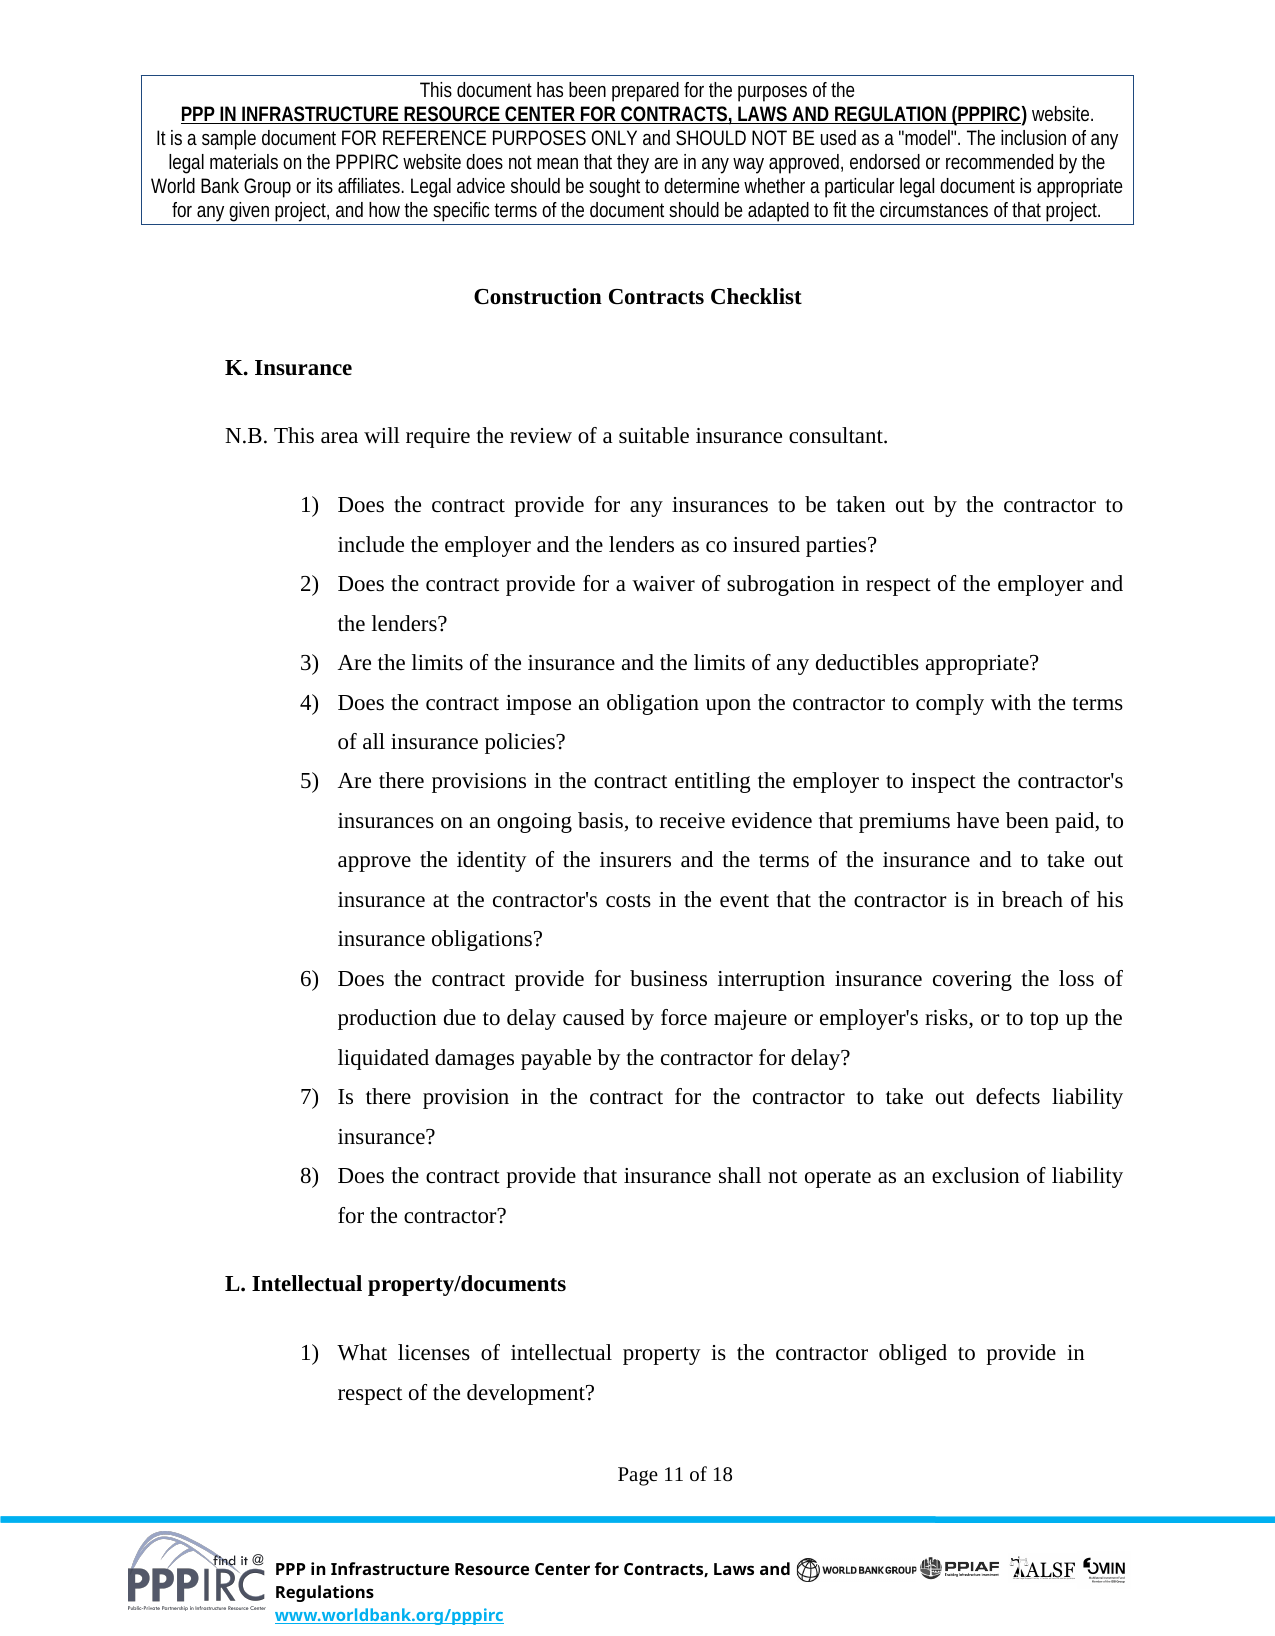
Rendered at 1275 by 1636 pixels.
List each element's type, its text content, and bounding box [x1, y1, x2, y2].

list Is there provision in the contract for the contractor to take out defects liability insurance? [300, 1083, 1125, 1149]
list Are there provisions in the contract entitling the employer to inspect the contractor's insurances on an ongoing basis, to receive evidence that premiums have been paid, to approve the identity of the insurers and the terms of the insurance and to take out insurance at the contractor's costs in the event that the contractor is in breach of his insurance obligations? [300, 768, 1125, 952]
list Does the contract impose an obligation upon the contractor to comply with the terms of all insurance policies? [300, 689, 1125, 754]
list Are the limits of the insurance and the limits of any deductibles appropriate? [300, 649, 1125, 676]
list Does the contract provide for business interruption insurance covering the loss of production due to delay caused by force majeure or employer's risks, or to top up the liquidated damages payable by the contractor for delay? [300, 965, 1125, 1070]
picture [796, 1553, 1003, 1583]
picture [1076, 1551, 1132, 1589]
text L. Intellectual property/documents [225, 1271, 1086, 1297]
text N.B. This area will require the review of a suitable insurance consultant. [225, 423, 1125, 449]
text K. Insurance [225, 354, 1125, 380]
list Does the contract provide for a waiver of subrogation in respect of the employer and the lenders? [300, 570, 1125, 636]
list Does the contract provide that insurance shall not operate as an exclusion of liability for the contractor? [300, 1162, 1125, 1228]
list What licenses of intellectual property is the contractor obliged to provide in respect of the development? [300, 1339, 1086, 1405]
list Does the contract provide for any insurances to be taken out by the contractor to include the employer and the lenders as co insured parties? [300, 491, 1125, 557]
